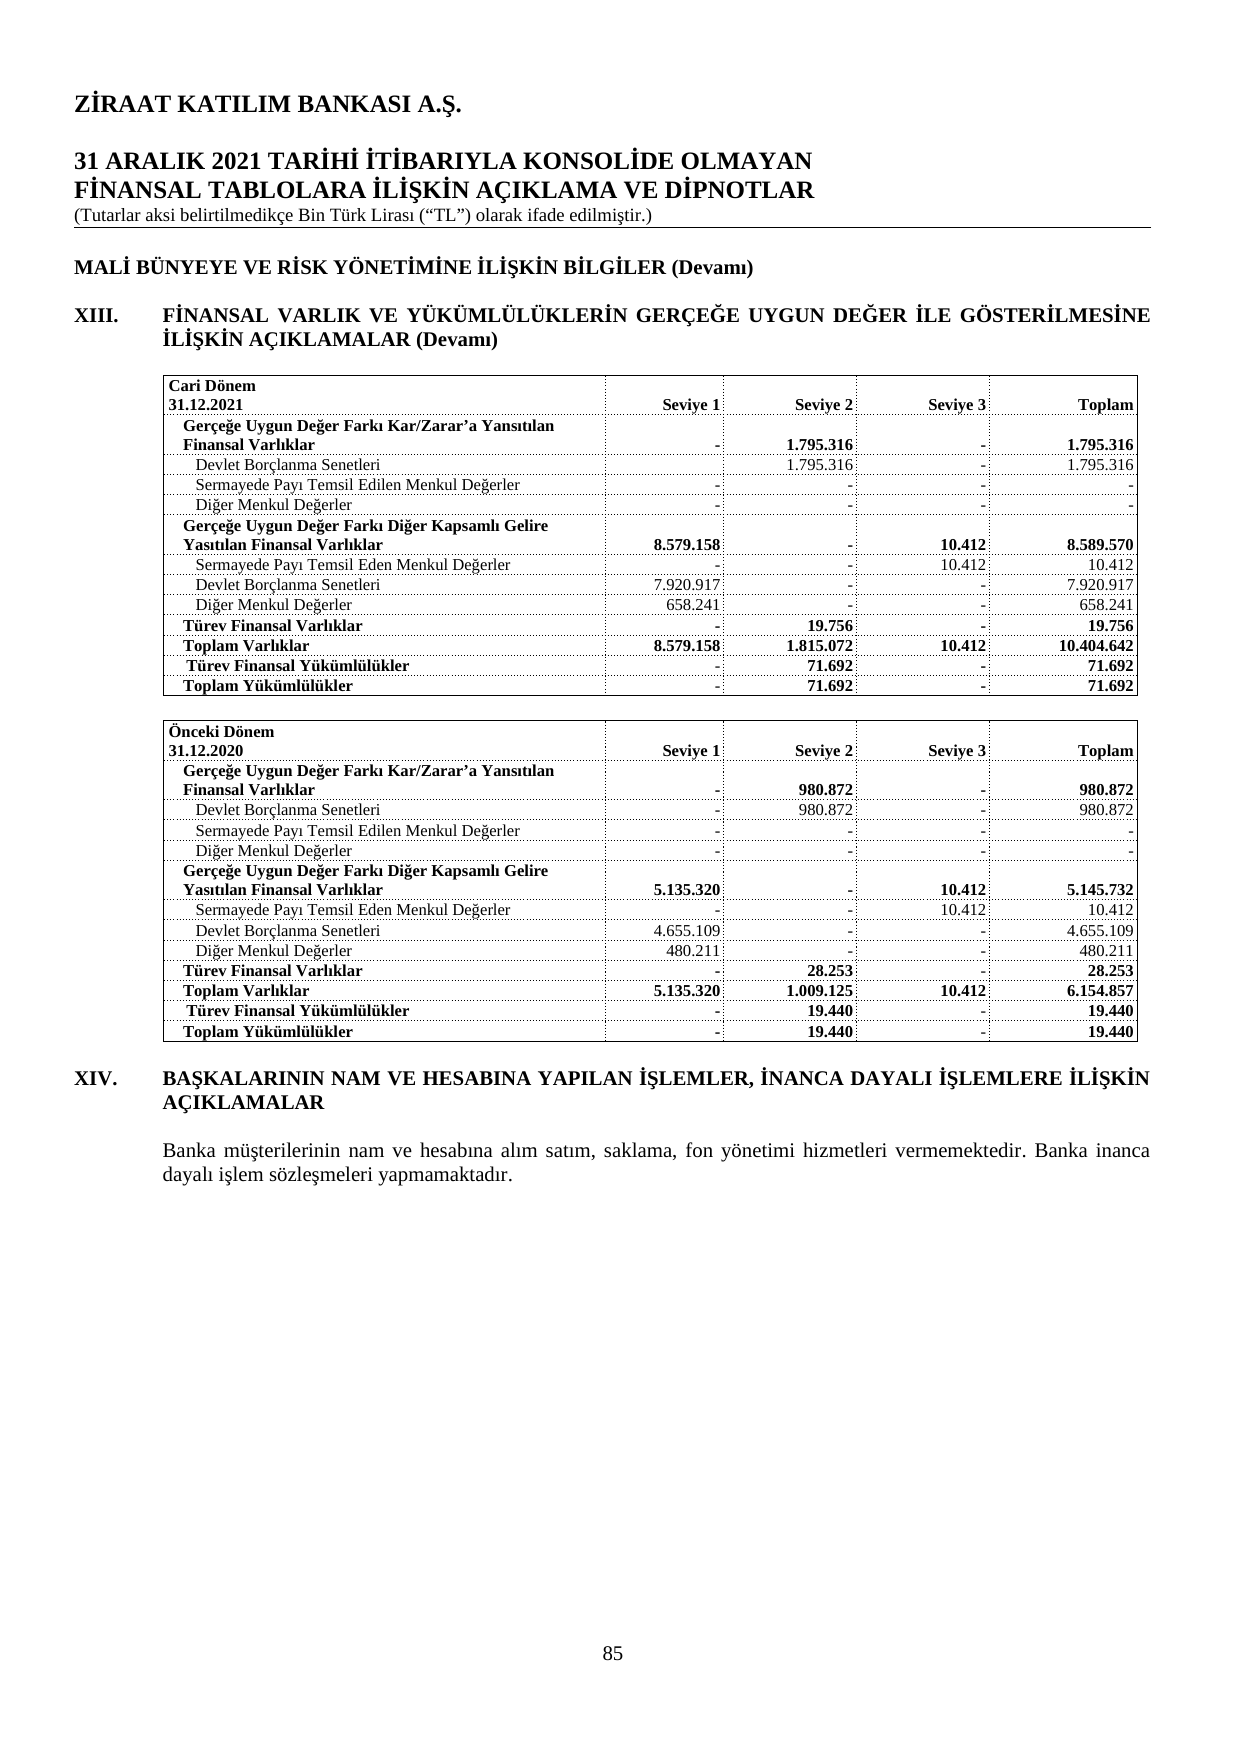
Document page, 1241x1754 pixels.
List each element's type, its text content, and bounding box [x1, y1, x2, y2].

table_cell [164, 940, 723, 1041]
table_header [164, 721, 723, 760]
text Banka müşterilerinin nam ve hesabına alım satım, saklama, fon yönetimi hizmetleri vermemektedir. Banka inanca dayalı işlem sözleşmeleri yapmamaktadır. [162, 1138, 1152, 1186]
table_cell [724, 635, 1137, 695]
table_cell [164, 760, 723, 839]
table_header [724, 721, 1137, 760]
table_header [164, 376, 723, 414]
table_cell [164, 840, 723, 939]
text XIII. FİNANSAL VARLIK VE YÜKÜMLÜLÜKLERİN GERÇEĞE UYGUN DEĞER İLE GÖSTERİLMESİNE İLİŞKİN AÇIKLAMALAR (Devamı) [74, 303, 1152, 351]
text XIV. BAŞKALARININ NAM VE HESABINA YAPILAN İŞLEMLER, İNANCA DAYALI İŞLEMLERE İLİŞKİN AÇIKLAMALAR [74, 1066, 1152, 1114]
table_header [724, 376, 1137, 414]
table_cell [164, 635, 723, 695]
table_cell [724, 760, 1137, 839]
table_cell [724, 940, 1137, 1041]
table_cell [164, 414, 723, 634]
text MALİ BÜNYEYE VE RİSK YÖNETİMİNE İLİŞKİN BİLGİLER (Devamı) [74, 255, 1152, 279]
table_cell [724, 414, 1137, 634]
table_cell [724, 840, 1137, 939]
